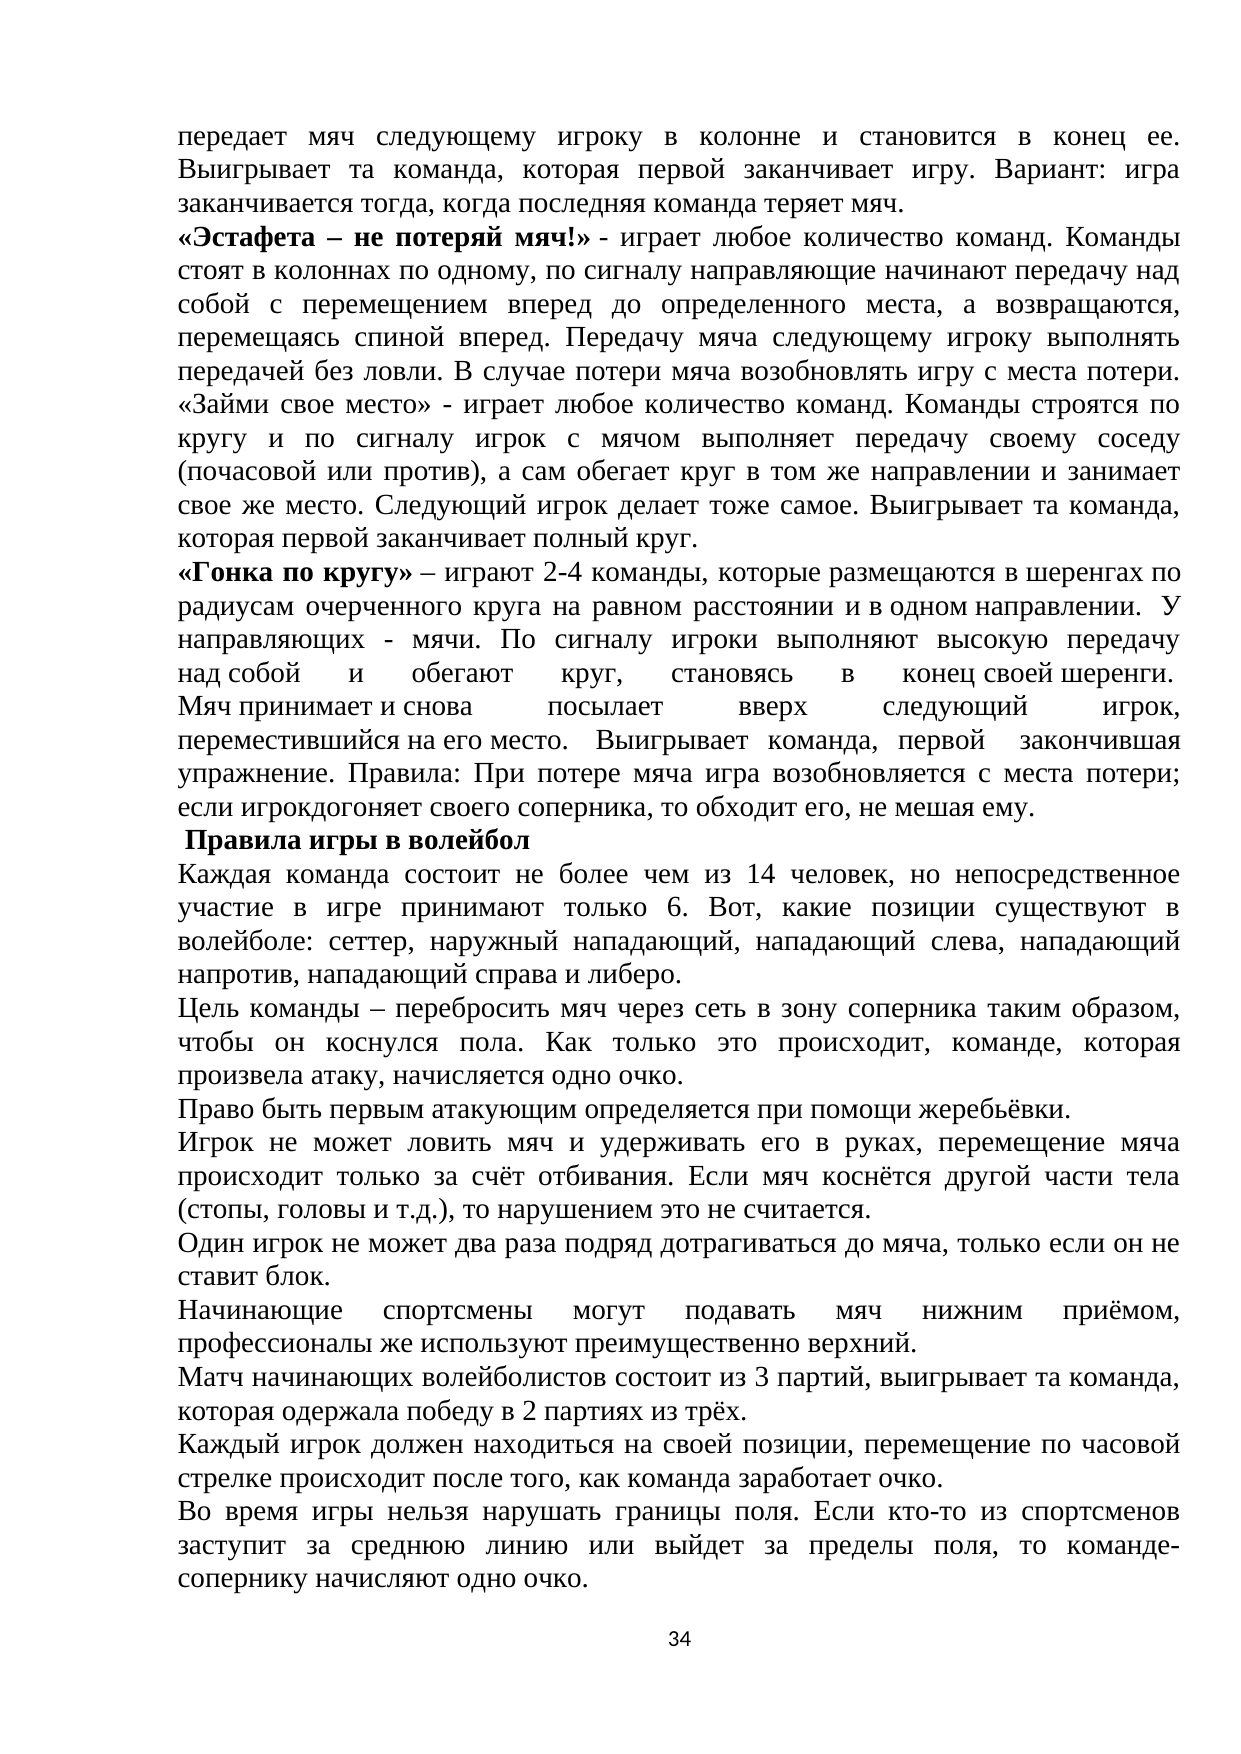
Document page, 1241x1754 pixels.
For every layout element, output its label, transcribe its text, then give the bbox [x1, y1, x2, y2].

text Матч начинающих волейболистов состоит из 3 партий, выигрывает та команда, которая одержала победу в 2 партиях из трёх. [177, 1359, 1181, 1426]
text Игрок не может ловить мяч и удерживать его в руках, перемещение мяча происходит только за счёт отбивания. Если мяч коснётся другой части тела (стопы, головы и т.д.), то нарушением это не считается. [177, 1124, 1181, 1225]
text Право быть первым атакующим определяется при помощи жеребьёвки. [177, 1091, 1181, 1124]
text Каждая команда состоит не более чем из 14 человек, но непосредственное участие в игре принимают только 6. Вот, какие позиции существуют в волейболе: сеттер, наружный нападающий, нападающий слева, нападающий напротив, нападающий справа и либеро. [177, 856, 1181, 990]
text Каждый игрок должен находиться на своей позиции, перемещение по часовой стрелке происходит после того, как команда заработает очко. [177, 1426, 1181, 1493]
text «Эстафета – не потеряй мяч!» - играет любое количество команд. Команды стоят в колоннах по одному, по сигналу направляющие начинают передачу над собой с перемещением вперед до определенного места, а возвращаются, перемещаясь спиной вперед. Передачу мяча следующему игроку выполнять передачей без ловли. В случае потери мяча возобновлять игру с места потери. «Займи свое место» - играет любое количество команд. Команды строятся по кругу и по сигналу игрок с мячом выполняет передачу своему соседу (почасовой или против), а сам обегает круг в том же направлении и занимает свое же место. Следующий игрок делает тоже самое. Выигрывает та команда, которая первой заканчивает полный круг. [177, 219, 1181, 554]
text Во время игры нельзя нарушать границы поля. Если кто-то из спортсменов заступит за среднюю линию или выйдет за пределы поля, то команде-сопернику начисляют одно очко. [177, 1493, 1181, 1594]
text Цель команды – перебросить мяч через сеть в зону соперника таким образом, чтобы он коснулся пола. Как только это происходит, команде, которая произвела атаку, начисляется одно очко. [177, 990, 1181, 1091]
text Один игрок не может два раза подряд дотрагиваться до мяча, только если он не ставит блок. [177, 1225, 1181, 1292]
text Правила игры в волейбол [177, 822, 1181, 856]
text Начинающие спортсмены могут подавать мяч нижним приёмом, профессионалы же используют преимущественно верхний. [177, 1292, 1181, 1359]
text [177, 118, 1181, 219]
text «Гонка по кругу» – играют 2-4 команды, которые размещаются в шеренгах по радиусам очерченного круга на равном расстоянии и в одном направлении. У направляющих - мячи. По сигналу игроки выполняют высокую передачу над собой и обегают круг, становясь в конец своей шеренги. Мяч принимает и снова посылает вверх следующий игрок, переместившийся на его место. Выигрывает команда, первой закончившая упражнение. Правила: При потере мяча игра возобновляется с места потери; если игрокдогоняет своего соперника, то обходит его, не мешая ему. [177, 554, 1181, 822]
